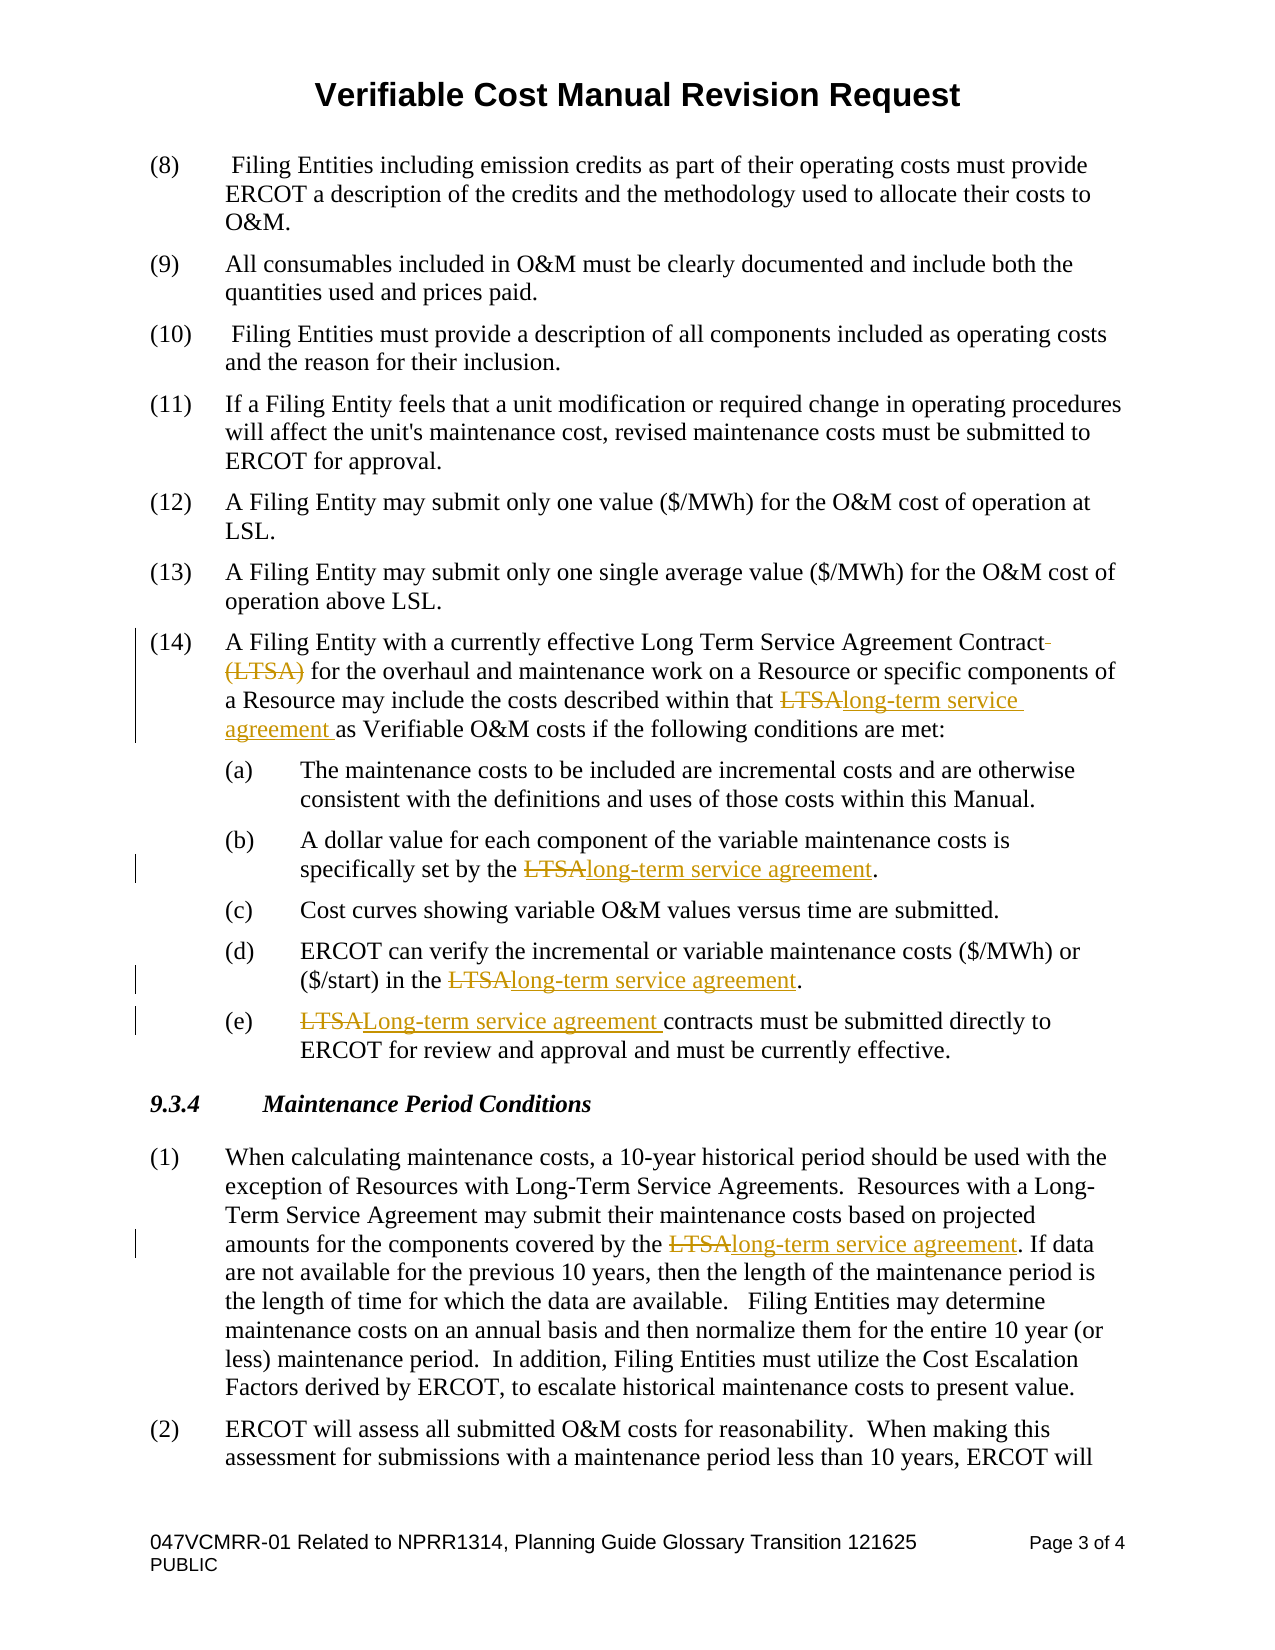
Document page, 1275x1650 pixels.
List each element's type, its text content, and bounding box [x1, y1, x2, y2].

text (e) contracts must be submitted directly to ERCOT for review and approval and must be currently effective. [225, 1006, 1125, 1064]
text (d) ERCOT can verify the incremental or variable maintenance costs ($/MWh) or ($/start) in the . [225, 936, 1125, 994]
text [150, 1414, 1125, 1471]
text (10) Filing Entities must provide a description of all components included as operating costs and the reason for their inclusion. [150, 319, 1125, 376]
text (1) When calculating maintenance costs, a 10-year historical period should be used with the exception of Resources with Long-Term Service Agreements. Resources with a Long-Term Service Agreement may submit their maintenance costs based on projected amounts for the components covered by the . If data are not available for the previous 10 years, then the length of the maintenance period is the length of time for which the data are available. Filing Entities may determine maintenance costs on an annual basis and then normalize them for the entire 10 year (or less) maintenance period. In addition, Filing Entities must utilize the Cost Escalation Factors derived by ERCOT, to escalate historical maintenance costs to present value. [150, 1142, 1125, 1401]
text (9) All consumables included in O&M must be clearly documented and include both the quantities used and prices paid. [150, 249, 1125, 306]
text (13) A Filing Entity may submit only one single average value ($/MWh) for the O&M cost of operation above LSL. [150, 557, 1125, 615]
text (8) Filing Entities including emission credits as part of their operating costs must provide ERCOT a description of the credits and the methodology used to allocate their costs to O&M. [150, 150, 1125, 236]
text (11) If a Filing Entity feels that a unit modification or required change in operating procedures will affect the unit's maintenance cost, revised maintenance costs must be submitted to ERCOT for approval. [150, 389, 1125, 475]
text (b) A dollar value for each component of the variable maintenance costs is specifically set by the . [225, 825, 1125, 882]
text (12) A Filing Entity may submit only one value ($/MWh) for the O&M cost of operation at LSL. [150, 487, 1125, 545]
text (c) Cost curves showing variable O&M values versus time are submitted. [225, 895, 1125, 924]
text (a) The maintenance costs to be included are incremental costs and are otherwise consistent with the definitions and uses of those costs within this Manual. [225, 755, 1125, 812]
text (14) A Filing Entity with a currently effective Long Term Service Agreement Contract for the overhaul and maintenance work on a Resource or specific components of a Resource may include the costs described within that as Verifiable O&M costs if the following conditions are met: [150, 627, 1125, 742]
text 9.3.4 Maintenance Period Conditions [150, 1089, 1125, 1117]
